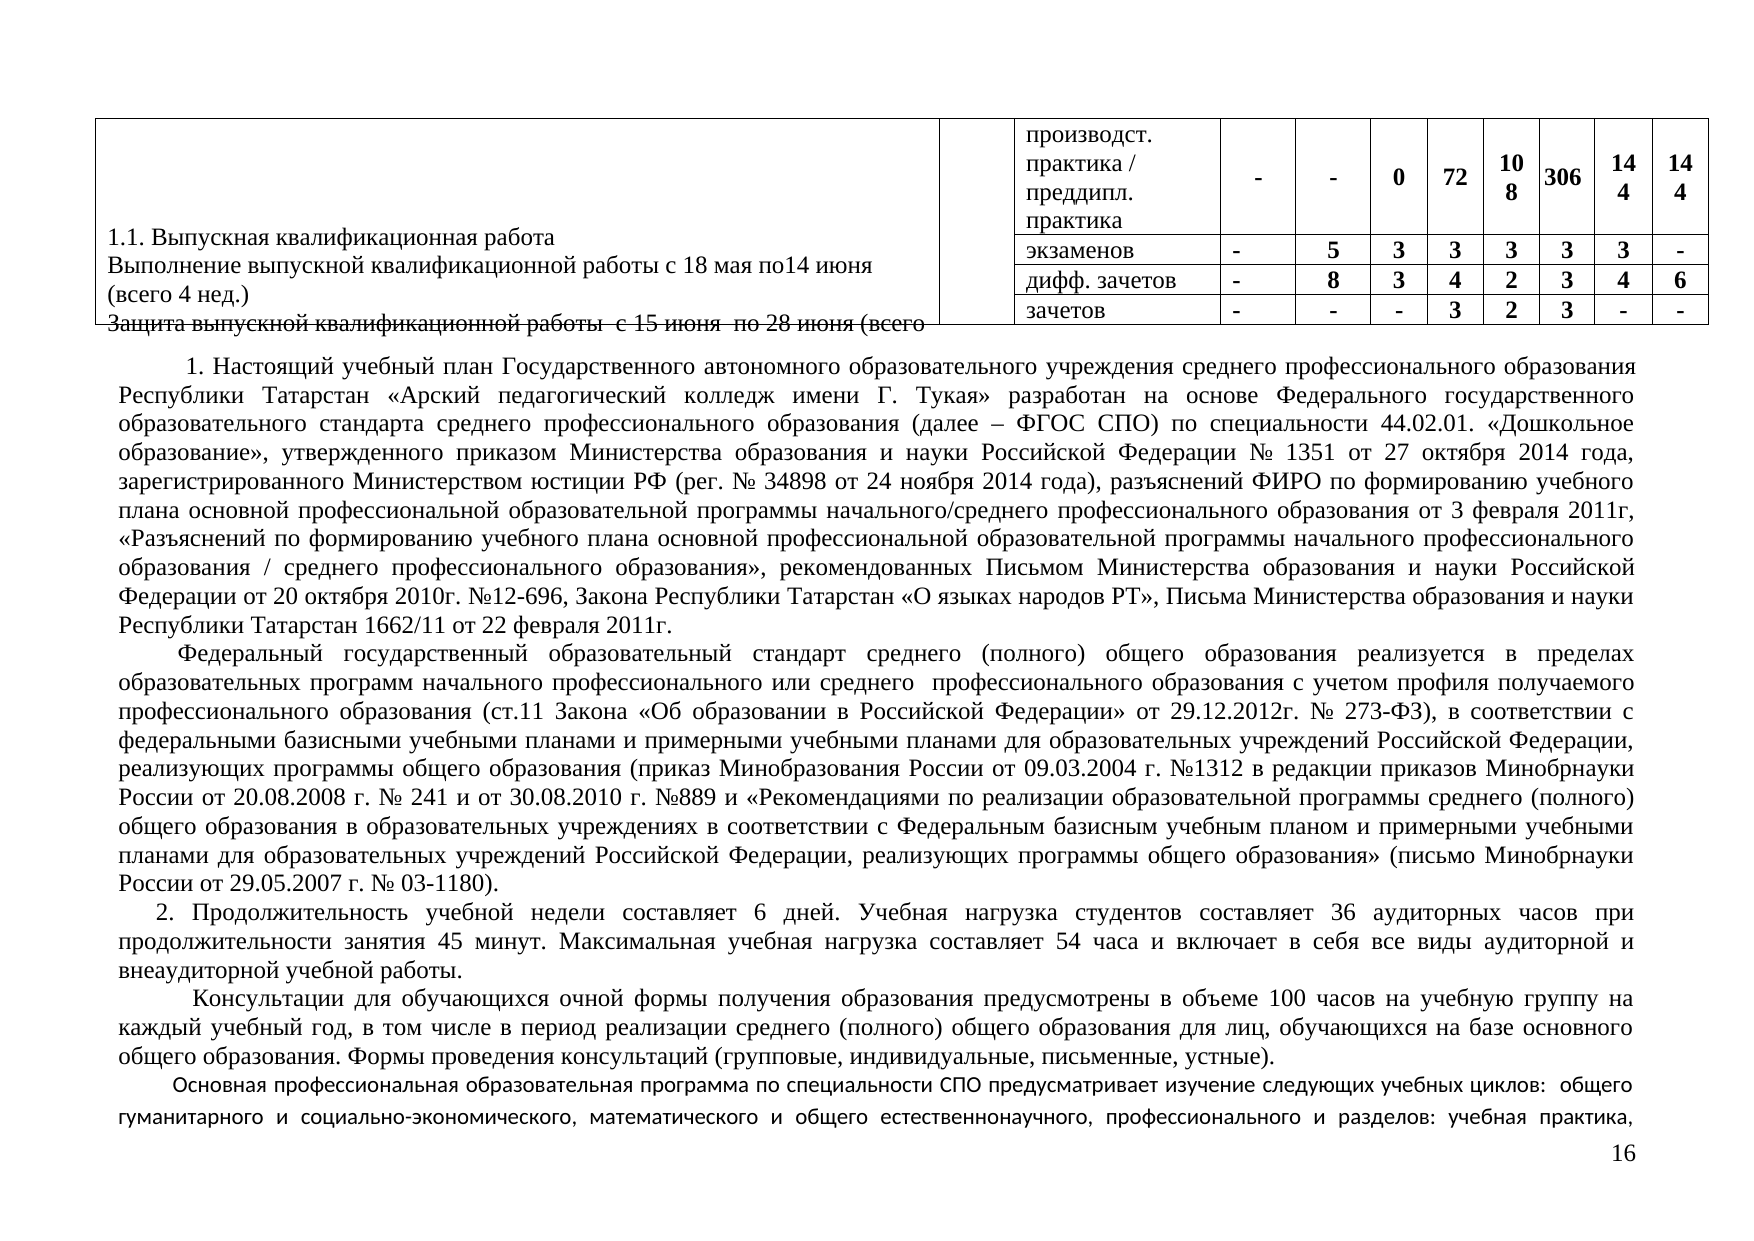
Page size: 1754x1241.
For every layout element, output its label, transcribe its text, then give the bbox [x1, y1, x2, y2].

table_cell экзаменов [1015, 235, 1220, 264]
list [118, 1070, 1636, 1130]
table_cell 8 [1296, 265, 1370, 294]
table_cell 2 [1484, 265, 1539, 294]
table_cell 2 [1484, 295, 1539, 323]
table_cell 3 [1540, 295, 1594, 323]
table_cell - [1221, 119, 1295, 234]
table_cell - [1653, 295, 1708, 323]
text 1. Настоящий учебный план Государственного автономного образовательного учреждения среднего профессионального образования Республики Татарстан «Арский педагогический колледж имени Г. Тукая» разработан на основе Федерального государственного образовательного стандарта среднего профессионального образования (далее – ФГОС СПО) по специальности 44.02.01. «Дошкольное образование», утвержденного приказом Министерства образования и науки Российской Федерации № 1351 от 27 октября 2014 года, зарегистрированного Министерством юстиции РФ (рег. № 34898 от 24 ноября 2014 года), разъяснений ФИРО по формированию учебного плана основной профессиональной образовательной программы начального/среднего профессионального образования от 3 февраля 2011г, «Разъяснений по формированию учебного плана основной профессиональной образовательной программы начального профессионального образования / среднего профессионального образования», рекомендованных Письмом Министерства образования и науки Российской Федерации от 20 октября 2010г. №12-696, Закона Республики Татарстан «О языках народов РТ», Письма Министерства образования и науки Республики Татарстан 1662/11 от 22 февраля 2011г. [118, 351, 1636, 638]
table_cell - [1296, 119, 1370, 234]
table_cell 3 [1540, 265, 1594, 294]
table_cell 72 [1428, 119, 1483, 234]
table_cell 3 [1595, 235, 1652, 264]
table_cell 144 [1653, 119, 1708, 234]
text Консультации для обучающихся очной формы получения образования предусмотрены в объеме 100 часов на учебную группу на каждый учебный год, в том числе в период реализации среднего (полного) общего образования для лиц, обучающихся на базе основного общего образования. Формы проведения консультаций (групповые, индивидуальные, письменные, устные). [118, 983, 1636, 1070]
text Федеральный государственный образовательный стандарт среднего (полного) общего образования реализуется в пределах образовательных программ начального профессионального или среднего профессионального образования с учетом профиля получаемого профессионального образования (ст.11 Закона «Об образовании в Российской Федерации» от 29.12.2012г. № 273-ФЗ), в соответствии с федеральными базисными учебными планами и примерными учебными планами для образовательных учреждений Российской Федерации, реализующих программы общего образования (приказ Минобразования России от 09.03.2004 г. №1312 в редакции приказов Минобрнауки России от 20.08.2008 г. № 241 и от 30.08.2010 г. №889 и «Рекомендациями по реализации образовательной программы среднего (полного) общего образования в образовательных учреждениях в соответствии с Федеральным базисным учебным планом и примерными учебными планами для образовательных учреждений Российской Федерации, реализующих программы общего образования» (письмо Минобрнауки России от 29.05.2007 г. № 03-1180). [118, 638, 1636, 897]
table_cell - [1221, 265, 1295, 294]
table_cell 3 [1428, 295, 1483, 323]
table_cell 4 [1428, 265, 1483, 294]
table_cell 6 [1653, 265, 1708, 294]
list 2. Продолжительность учебной недели составляет 6 дней. Учебная нагрузка студентов составляет 36 аудиторных часов при продолжительности занятия 45 минут. Максимальная учебная нагрузка составляет 54 часа и включает в себя все виды аудиторной и внеаудиторной учебной работы. [118, 897, 1636, 983]
table_cell - [1371, 295, 1427, 323]
table_cell 3 [1484, 235, 1539, 264]
table_cell - [1296, 295, 1370, 323]
table_cell 108 [1484, 119, 1539, 234]
table_cell 3 [1540, 235, 1594, 264]
table_cell 144 [1595, 119, 1652, 234]
table_cell - [1221, 235, 1295, 264]
table_cell 4 [1595, 265, 1652, 294]
table_cell - [1653, 235, 1708, 264]
table_cell дифф. зачетов [1015, 265, 1220, 294]
table_cell 5 [1296, 235, 1370, 264]
table_cell производст. практика / преддипл. практика [1015, 119, 1220, 234]
table_cell 3 [1428, 235, 1483, 264]
table_cell - [1221, 295, 1295, 323]
table_cell 306 [1540, 119, 1594, 234]
table_cell 3 [1371, 265, 1427, 294]
table_cell 0 [1371, 119, 1427, 234]
table_cell 3 [1371, 235, 1427, 264]
table_cell - [1595, 295, 1652, 323]
table_cell зачетов [1015, 295, 1220, 323]
